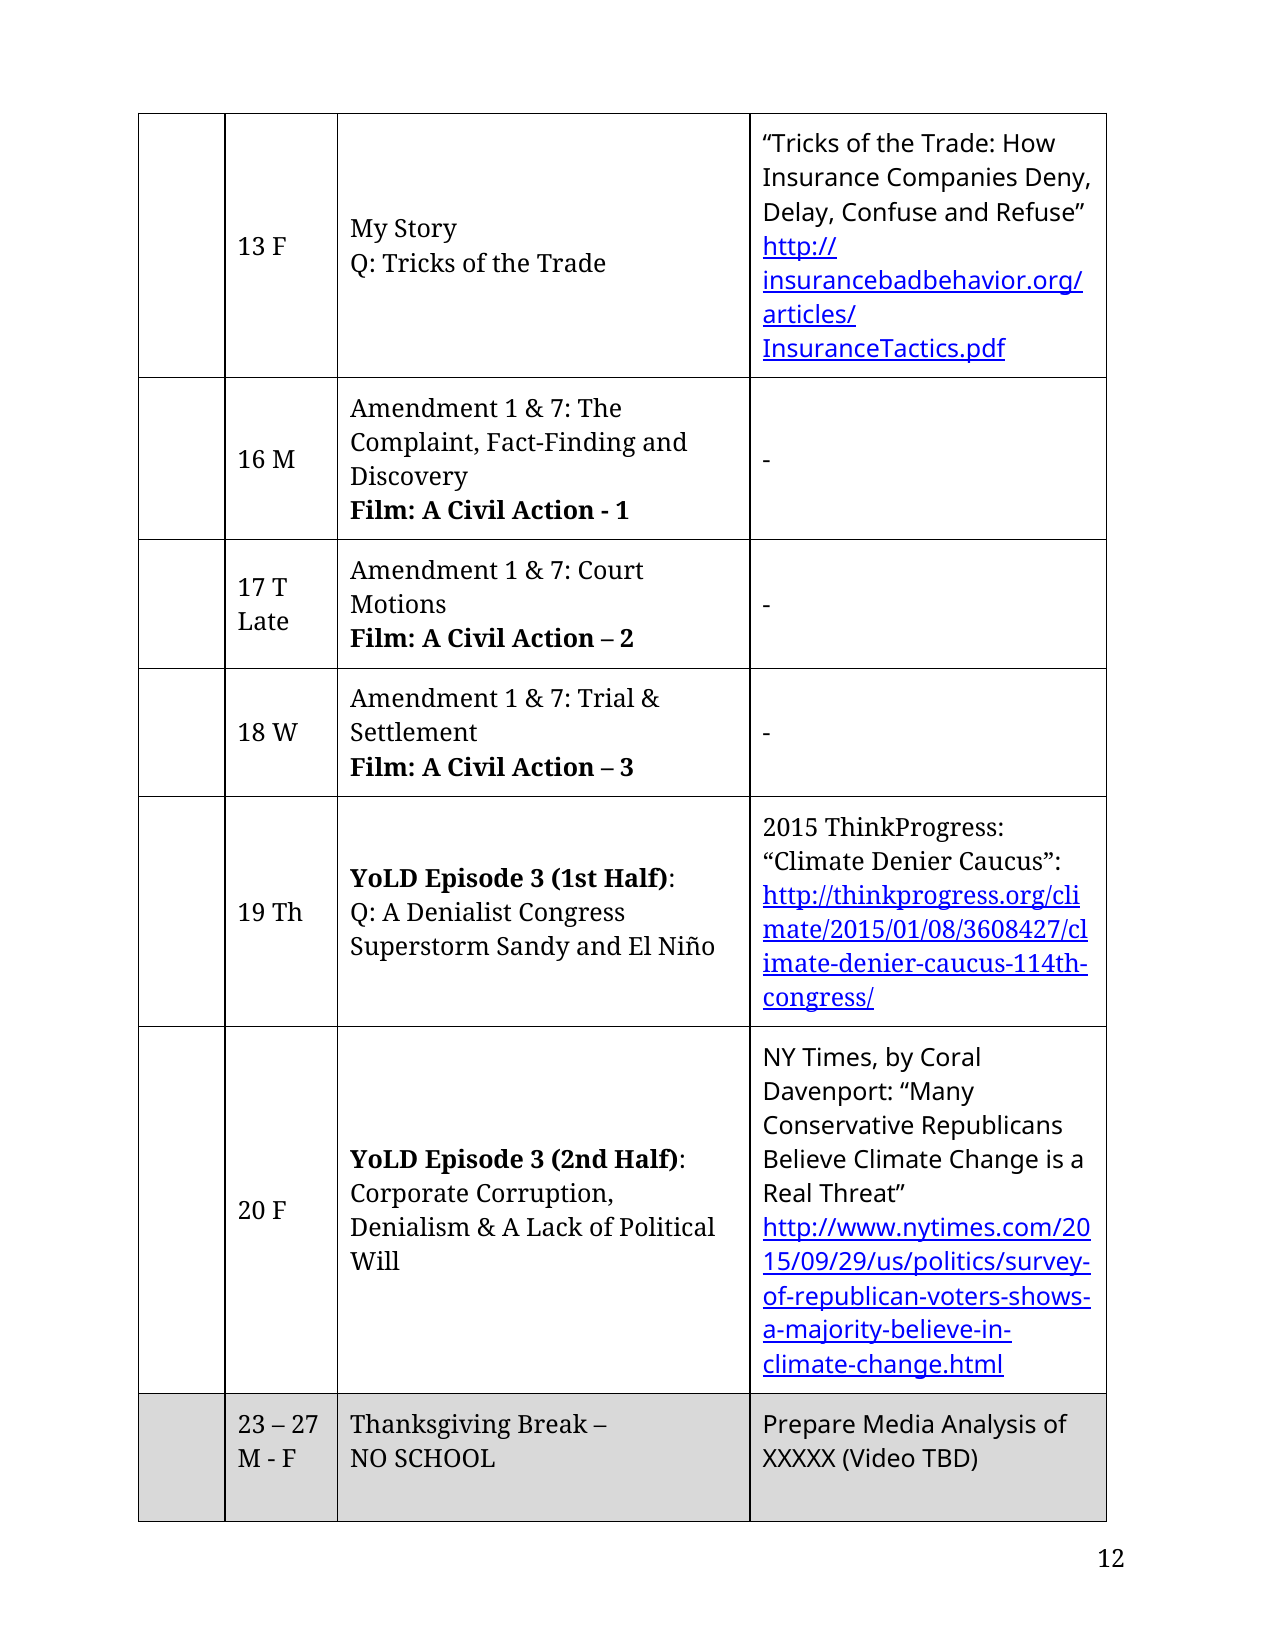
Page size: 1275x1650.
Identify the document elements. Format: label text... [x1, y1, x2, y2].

table_cell 17 T Late [226, 540, 337, 667]
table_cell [338, 1394, 749, 1521]
table_cell [139, 378, 224, 539]
table_cell [139, 1394, 224, 1521]
table_cell 23 – 27 M - F [226, 1394, 337, 1521]
table_cell - [751, 378, 1106, 539]
table_cell NY Times, by Coral Davenport: “Many Conservative Republicans Believe Climate Change is a Real Threat” http://www.nytimes.com/2015/09/29/us/politics/survey-of-republican-voters-shows-a-majority-believe-in-climate-change.html [751, 1027, 1106, 1393]
table_cell - [751, 669, 1106, 796]
table_cell - [751, 540, 1106, 667]
table_cell Amendment 1 & 7: Court Motions Film: A Civil Action – 2 [338, 540, 749, 667]
table_cell 2015 ThinkProgress: “Climate Denier Caucus”: http://thinkprogress.org/climate/2015/01/08/3608427/climate-denier-caucus-114th-congress/ [751, 797, 1106, 1026]
table_cell My Story Q: Tricks of the Trade [338, 114, 749, 377]
table_cell 20 F [226, 1027, 337, 1393]
table_cell [139, 540, 224, 667]
table_cell 18 W [226, 669, 337, 796]
table_cell 19 Th [226, 797, 337, 1026]
table_cell 13 F [226, 114, 337, 377]
table_cell Amendment 1 & 7: Trial & Settlement Film: A Civil Action – 3 [338, 669, 749, 796]
table_cell YoLD Episode 3 (2nd Half): Corporate Corruption, Denialism & A Lack of Political Will [338, 1027, 749, 1393]
table_cell Amendment 1 & 7: The Complaint, Fact-Finding and Discovery Film: A Civil Action - 1 [338, 378, 749, 539]
table_cell [139, 114, 224, 377]
table_cell [139, 669, 224, 796]
table_cell [139, 1027, 224, 1393]
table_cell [751, 1394, 1106, 1521]
table_cell “Tricks of the Trade: How Insurance Companies Deny, Delay, Confuse and Refuse” http://insurancebadbehavior.org/articles/InsuranceTactics.pdf [751, 114, 1106, 377]
table_cell YoLD Episode 3 (1st Half): Q: A Denialist Congress Superstorm Sandy and El Niño [338, 797, 749, 1026]
table_cell [139, 797, 224, 1026]
table_cell 16 M [226, 378, 337, 539]
